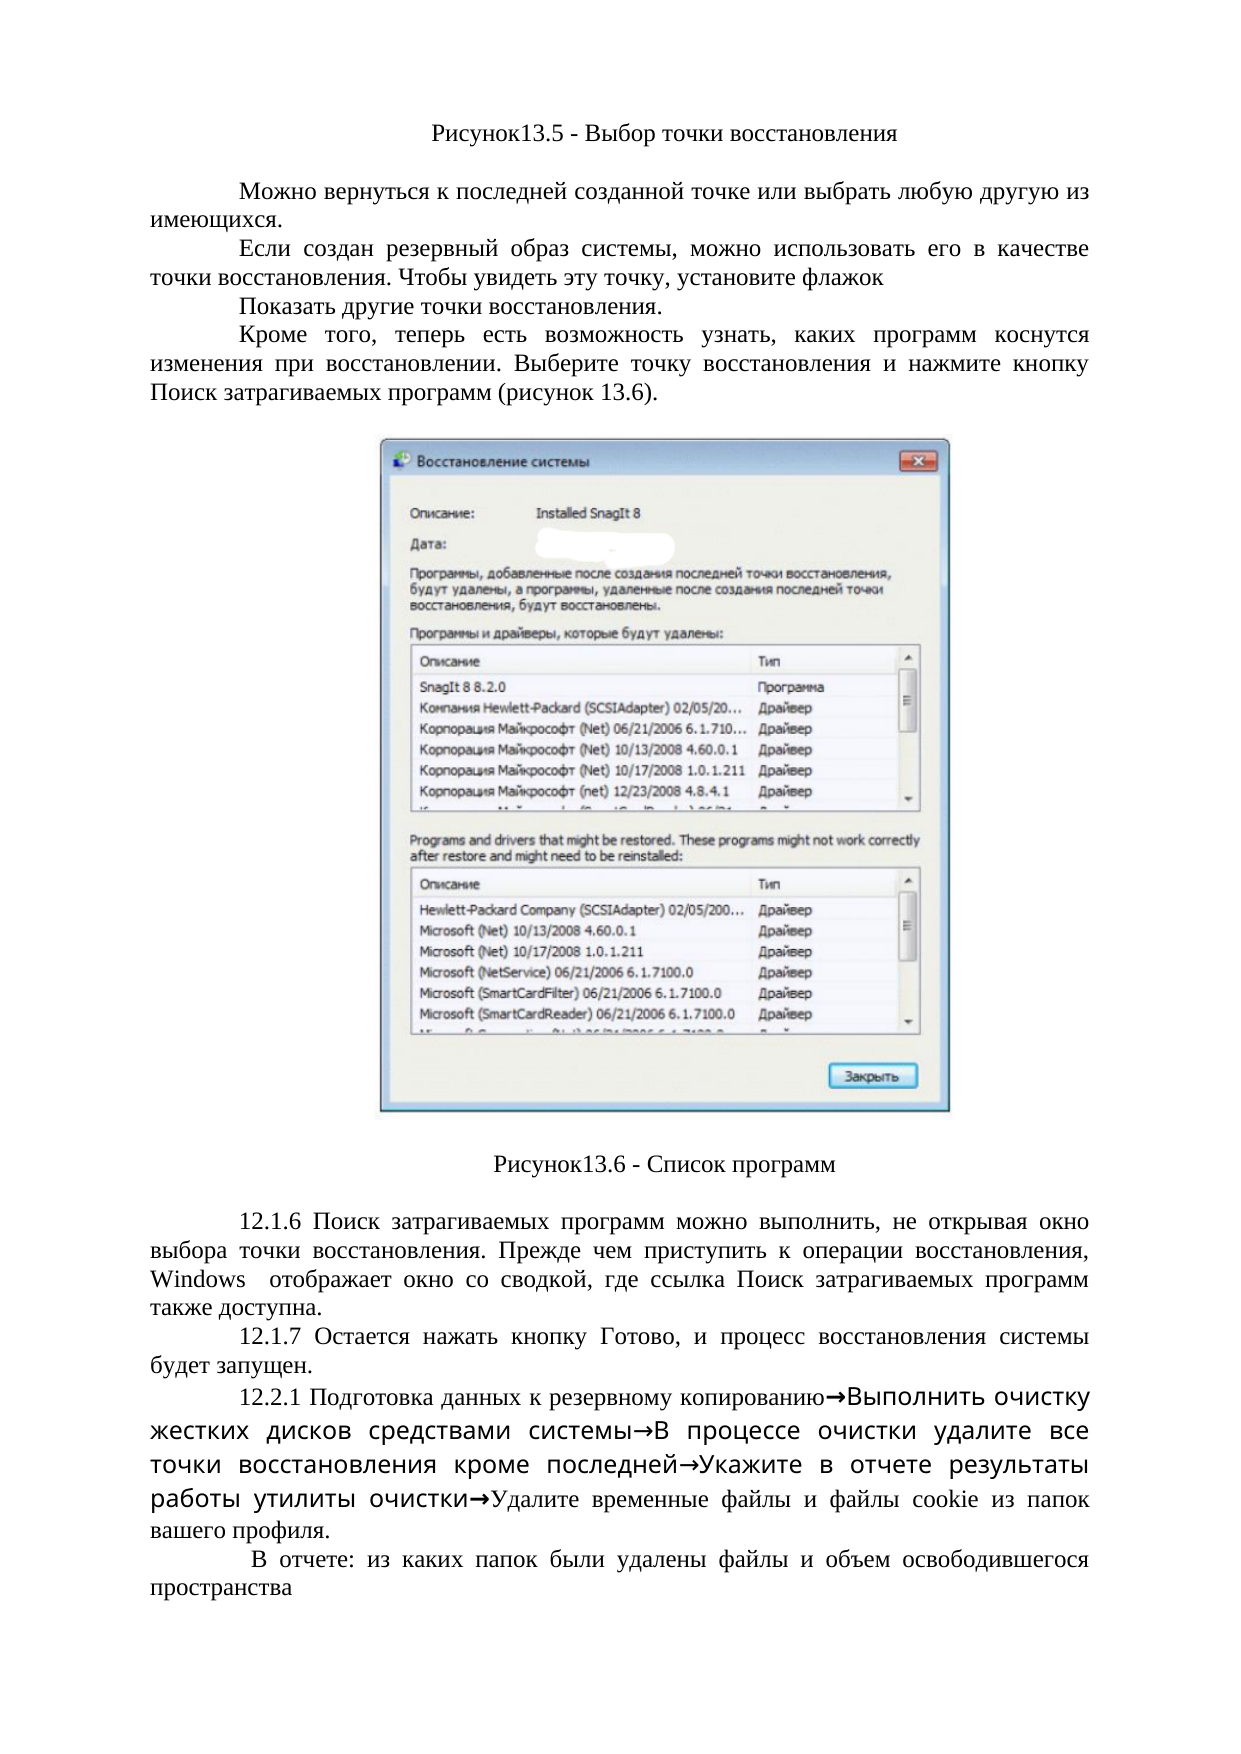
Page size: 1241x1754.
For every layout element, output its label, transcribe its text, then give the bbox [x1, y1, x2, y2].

text Если создан резервный образ системы, можно использовать его в качестве точки восстановления. Чтобы увидеть эту точку, установите флажок [150, 233, 1090, 291]
text Рисунок13.6 - Список программ [150, 1149, 1090, 1177]
picture [372, 434, 957, 1120]
text 12.1.6 Поиск затрагиваемых программ можно выполнить, не открывая окно выбора точки восстановления. Прежде чем приступить к операции восстановления, Windows отображает окно со сводкой, где ссылка Поиск затрагиваемых программ также доступна. [150, 1206, 1090, 1321]
text Рисунок13.5 - Выбор точки восстановления [150, 118, 1090, 147]
text В отчете: из каких папок были удалены файлы и объем освободившегося пространства [150, 1544, 1090, 1601]
text 12.1.7 Остается нажать кнопку Готово, и процесс восстановления системы будет запущен. [150, 1321, 1090, 1379]
text Кроме того, теперь есть возможность узнать, каких программ коснутся изменения при восстановлении. Выберите точку восстановления и нажмите кнопку Поиск затрагиваемых программ (рисунок 13.6). [150, 319, 1090, 406]
text Показать другие точки восстановления. [150, 291, 1090, 319]
text Можно вернуться к последней созданной точке или выбрать любую другую из имеющихся. [150, 176, 1090, 233]
text 12.2.1 Подготовка данных к резервному копированиюУдалите временные файлы и файлы cookie из папок вашего профиля. [150, 1379, 1090, 1544]
